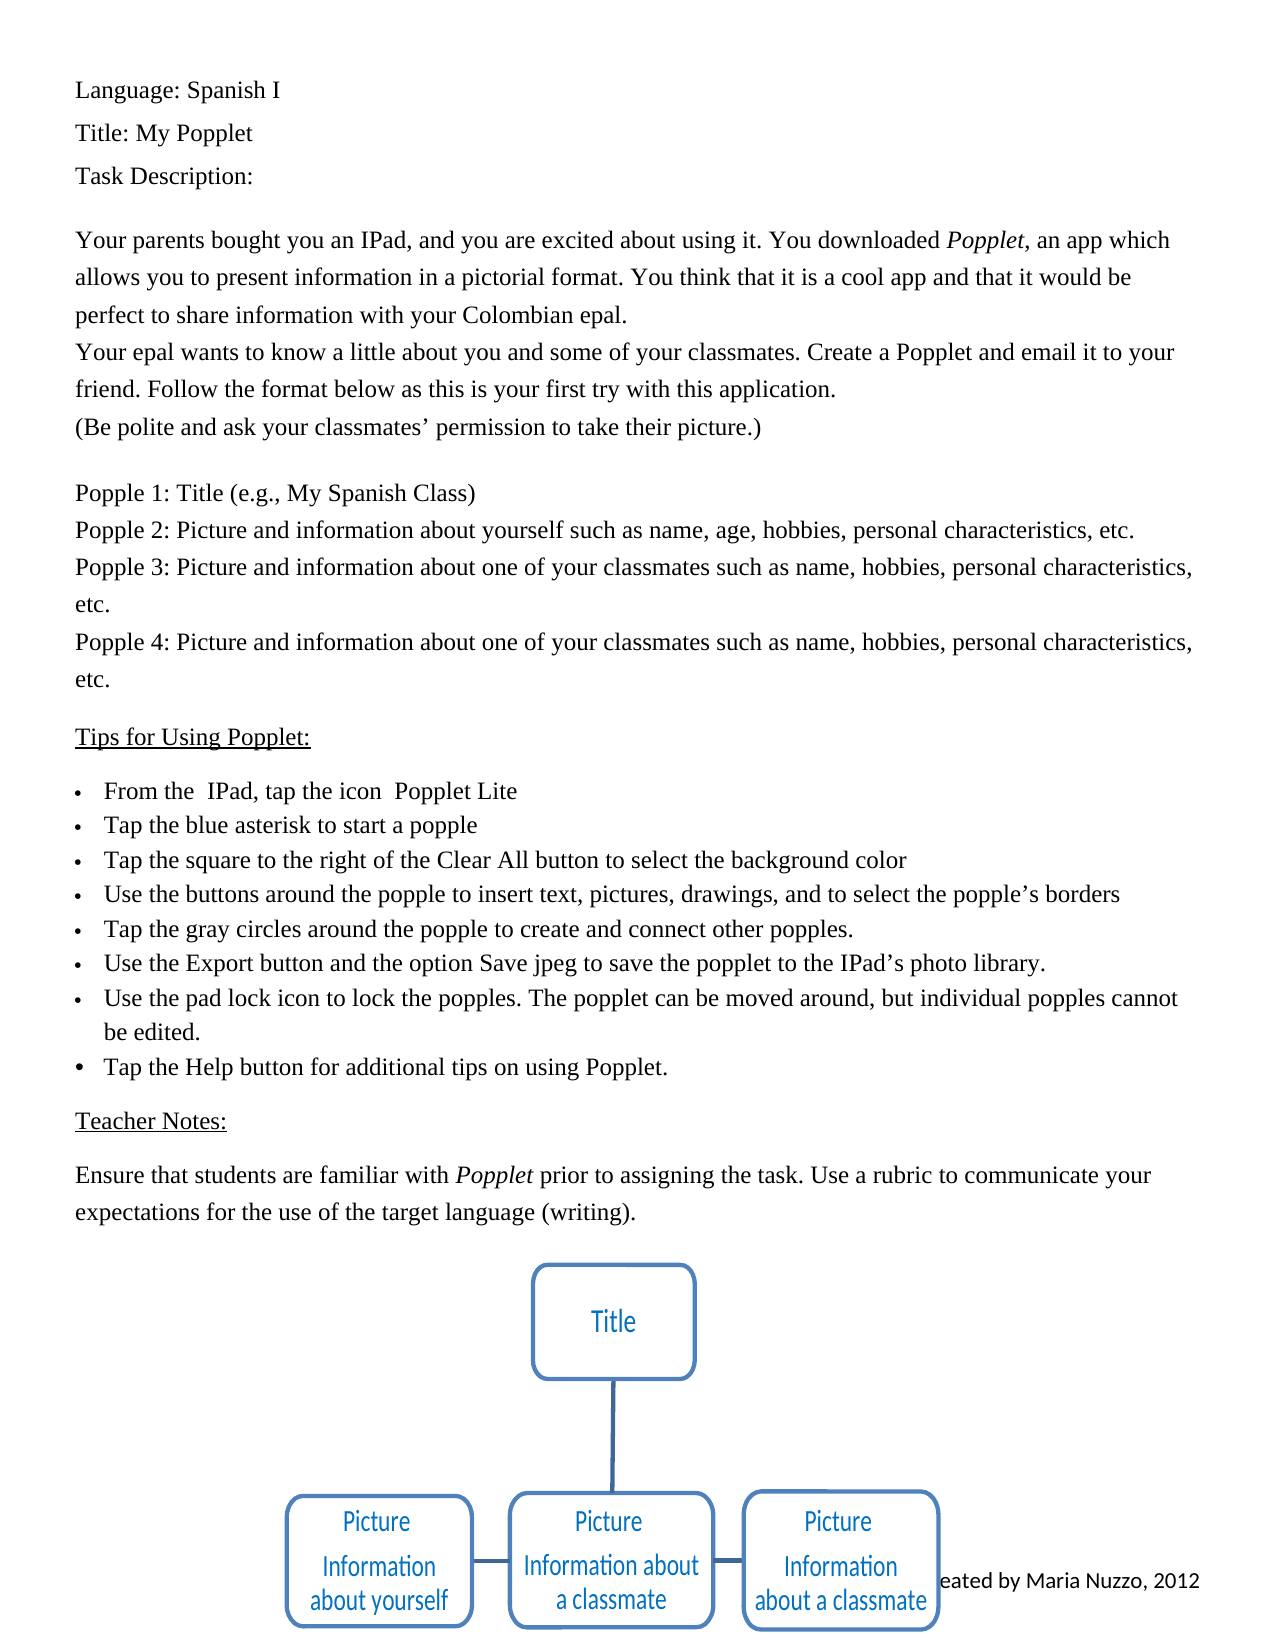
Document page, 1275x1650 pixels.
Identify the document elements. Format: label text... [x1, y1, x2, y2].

list Use the pad lock icon to lock the popples. The popplet can be moved around, but individual popples cannot be edited. [75, 983, 1200, 1046]
list Tap the Help button for additional tips on using Popplet. [75, 1052, 1200, 1081]
list Tap the gray circles around the popple to create and connect other popples. [75, 914, 1200, 943]
text Task Description: [75, 161, 1200, 190]
text Your epal wants to know a little about you and some of your classmates. Create a Popplet and email it to your friend. Follow the format below as this is your first try with this application. [75, 337, 1200, 403]
text Popple 1: Title (e.g., My Spanish Class) [75, 478, 1200, 506]
text Popple 3: Picture and information about one of your classmates such as name, hobbies, personal characteristics, etc. [75, 552, 1200, 618]
text Tips for Using Popplet: [75, 722, 1200, 751]
text Popple 4: Picture and information about one of your classmates such as name, hobbies, personal characteristics, etc. [75, 627, 1200, 693]
list Use the Export button and the option Save jpeg to save the popplet to the IPad’s photo library. [75, 948, 1200, 977]
list Use the buttons around the popple to insert text, pictures, drawings, and to select the popple’s borders [75, 879, 1200, 908]
text Teacher Notes: [75, 1106, 1200, 1135]
text Title: My Popplet [75, 118, 1200, 147]
text Popple 2: Picture and information about yourself such as name, age, hobbies, personal characteristics, etc. [75, 515, 1200, 544]
list Tap the square to the right of the Clear All button to select the background color [75, 845, 1200, 874]
text Your parents bought you an IPad, and you are excited about using it. You downloaded Popplet, an app which allows you to present information in a pictorial format. You think that it is a cool app and that it would be perfect to share information with your Colombian epal. [75, 225, 1200, 328]
text Ensure that students are familiar with Popplet prior to assigning the task. Use a rubric to communicate your expectations for the use of the target language (writing). [75, 1160, 1200, 1226]
text Language: Spanish I [75, 75, 1200, 104]
text (Be polite and ask your classmates’ permission to take their picture.) [75, 412, 1200, 440]
list Tap the blue asterisk to start a popple [75, 811, 1200, 839]
list From the IPad, tap the icon Popplet Lite [75, 776, 1200, 805]
